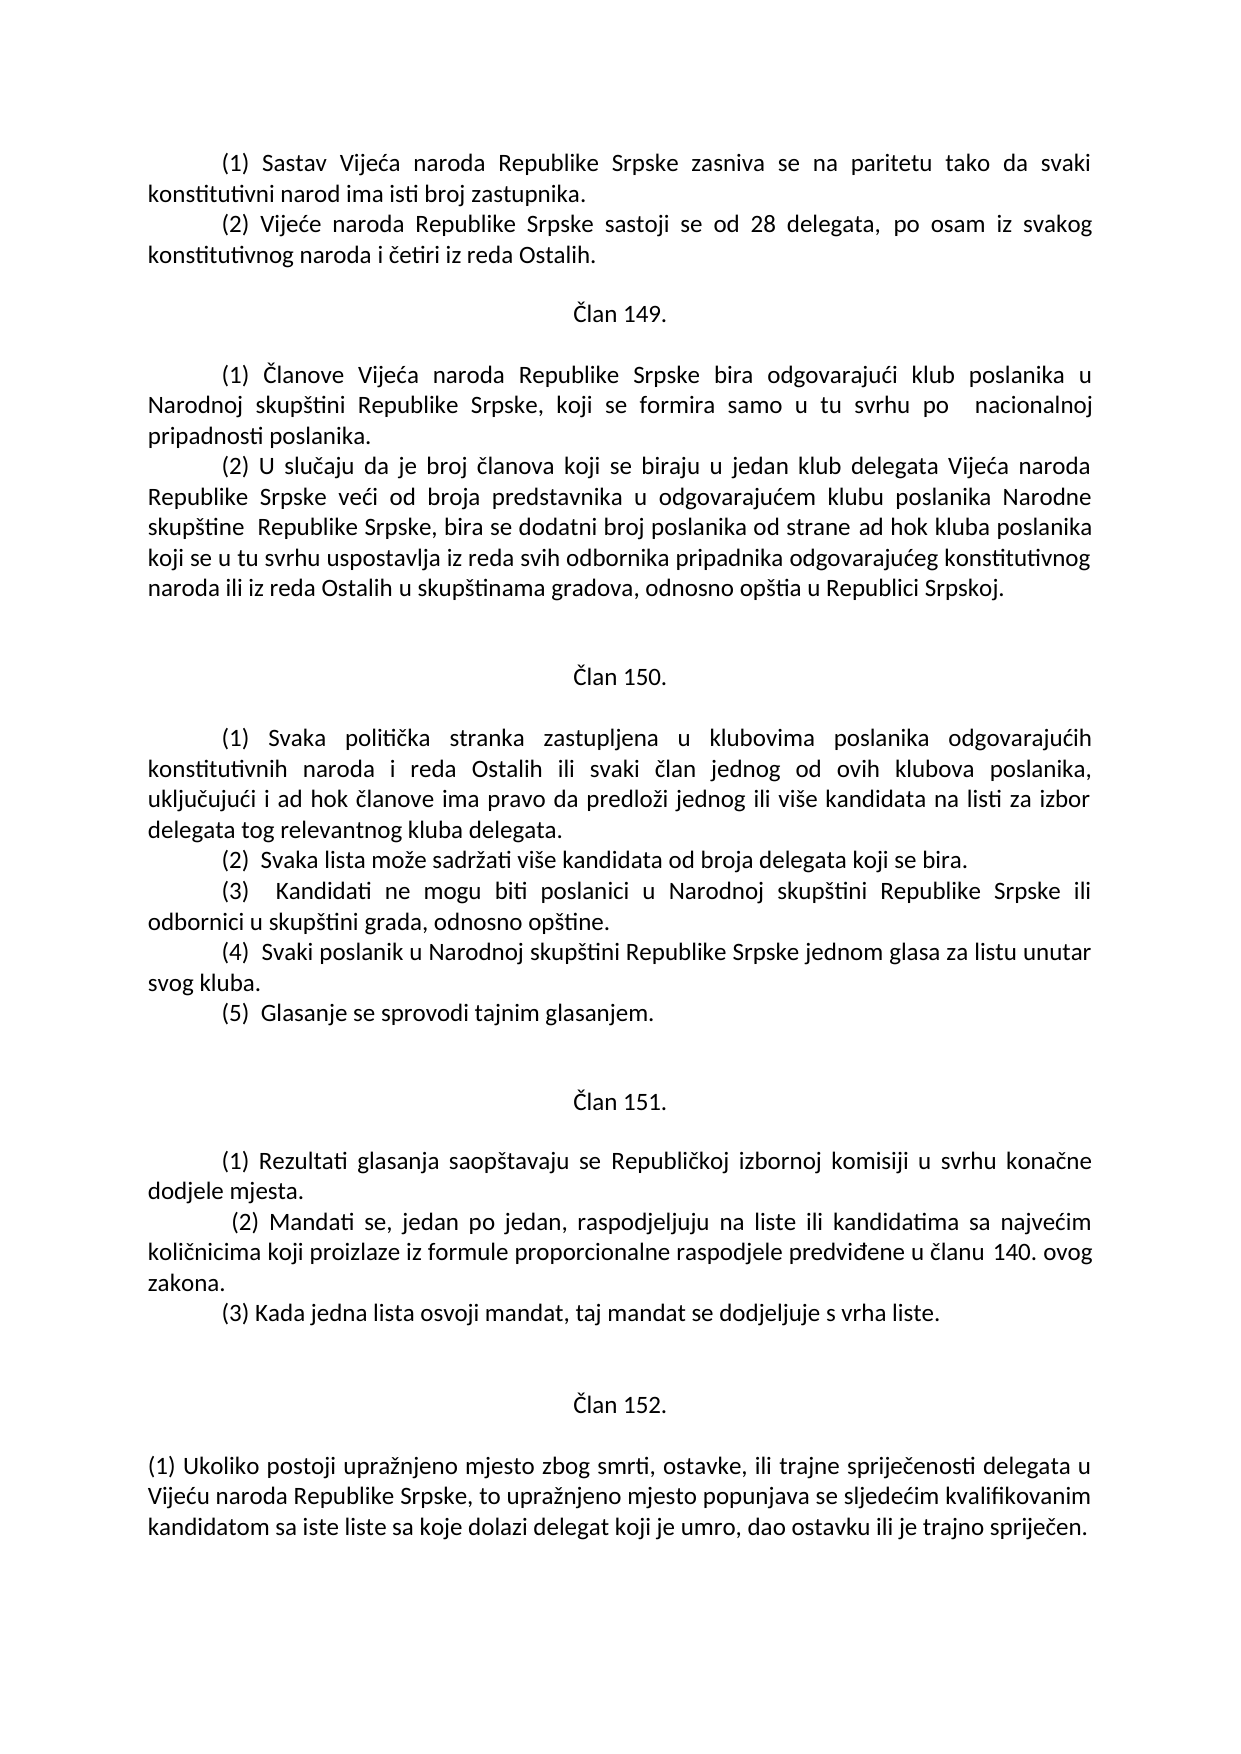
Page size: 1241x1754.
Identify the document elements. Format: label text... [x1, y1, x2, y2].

text (2) U slučaju da je broj članova koji se biraju u jedan klub delegata Vijeća naroda Republike Srpske veći od broja predstavnika u odgovarajućem klubu poslanika Narodne skupštine Republike Srpske, bira se dodatni broj poslanika od strane ad hok kluba poslanika koji se u tu svrhu uspostavlja iz reda svih odbornika pripadnika odgovarajućeg konstitutivnog naroda ili iz reda Ostalih u skupštinama gradova, odnosno opštia u Republici Srpskoj. [148, 450, 1093, 603]
text Član 150. [148, 661, 1093, 692]
text (5) Glasanje se sprovodi tajnim glasanjem. [148, 997, 1093, 1028]
text (4) Svaki poslanik u Narodnoj skupštini Republike Srpske jednom glasa za listu unutar svog kluba. [148, 936, 1093, 997]
text Član 149. [148, 298, 1093, 328]
text (1) Sastav Vijeća naroda Republike Srpske zasniva se na paritetu tako da svaki konstitutivni narod ima isti broj zastupnika. [148, 148, 1093, 209]
text (2) Svaka lista može sadržati više kandidata od broja delegata koji se bira. [148, 844, 1093, 875]
text (3) Kandidati ne mogu biti poslanici u Narodnoj skupštini Republike Srpske ili odbornici u skupštini grada, odnosno opštine. [148, 875, 1093, 936]
text (1) Rezultati glasanja saopštavaju se Republičkoj izbornoj komisiji u svrhu konačne dodjele mjesta. [148, 1145, 1093, 1206]
text (1) Članove Vijeća naroda Republike Srpske bira odgovarajući klub poslanika u Narodnoj skupštini Republike Srpske, koji se formira samo u tu svrhu po nacionalnoj pripadnosti poslanika. [148, 359, 1093, 450]
text (1) Svaka politička stranka zastupljena u klubovima poslanika odgovarajućih konstitutivnih naroda i reda Ostalih ili svaki član jednog od ovih klubova poslanika, uključujući i ad hok članove ima pravo da predloži jednog ili više kandidata na listi za izbor delegata tog relevantnog kluba delegata. [148, 722, 1093, 844]
text (3) Kada jedna lista osvoji mandat, taj mandat se dodjeljuje s vrha liste. [148, 1297, 1093, 1328]
text (2) Vijeće naroda Republike Srpske sastoji se od 28 delegata, po osam iz svakog konstitutivnog naroda i četiri iz reda Ostalih. [148, 209, 1093, 270]
text Član 151. [148, 1086, 1093, 1117]
text (1) Ukoliko postoji upražnjeno mjesto zbog smrti, ostavke, ili trajne spriječenosti delegata u Vijeću naroda Republike Srpske, to upražnjeno mjesto popunjava se sljedećim kvalifikovanim kandidatom sa iste liste sa koje dolazi delegat koji je umro, dao ostavku ili je trajno spriječen. [148, 1450, 1093, 1542]
text (2) Mandati se, jedan po jedan, raspodjeljuju na liste ili kandidatima sa najvećim količnicima koji proizlaze iz formule proporcionalne raspodjele predviđene u članu 140. ovog zakona. [148, 1206, 1093, 1297]
text Član 152. [148, 1389, 1093, 1419]
